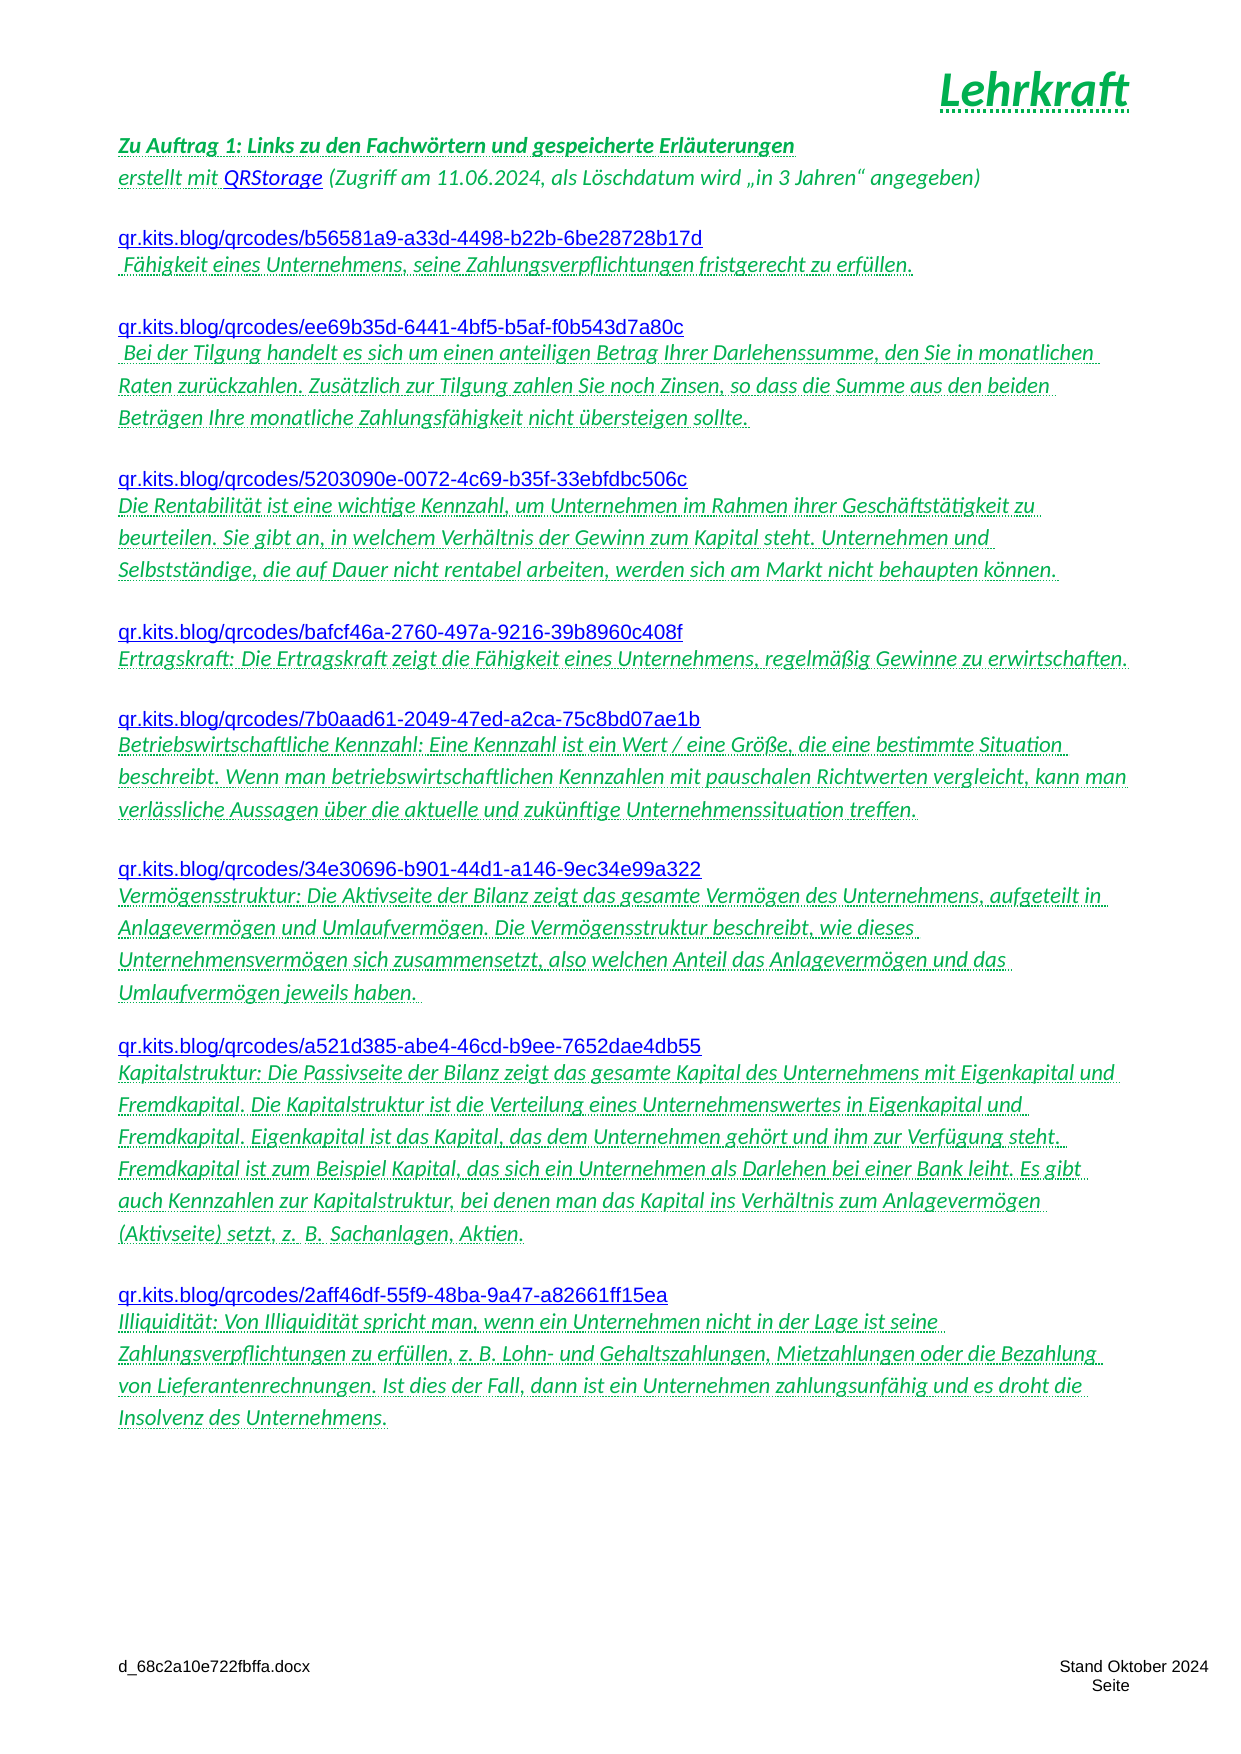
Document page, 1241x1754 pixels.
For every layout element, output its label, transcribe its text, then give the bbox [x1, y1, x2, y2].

text qr.kits.blog/qrcodes/ee69b35d-6441-4bf5-b5af-f0b543d7a80c [118, 314, 1134, 338]
text qr.kits.blog/qrcodes/a521d385-abe4-46cd-b9ee-7652dae4db55 [118, 1034, 1134, 1058]
text Illiquidität: Von Illiquidität spricht man, wenn ein Unternehmen nicht in der Lage ist seine Zahlungsverpflichtungen zu erfüllen, z. B. Lohn- und Gehaltszahlungen, Mietzahlungen oder die Bezahlung von Lieferantenrechnungen. Ist dies der Fall, dann ist ein Unternehmen zahlungsunfähig und es droht die Insolvenz des Unternehmens. [118, 1307, 1134, 1432]
text qr.kits.blog/qrcodes/b56581a9-a33d-4498-b22b-6be28728b17d [118, 226, 1134, 250]
text Rentabilität: Die Rentabilität ist eine wichtige Kennzahl, um Unternehmen im Rahmen ihrer Geschäftstätigkeit zu beurteilen. Sie gibt an, in welchem Verhältnis der Gewinn zum Kapital steht. Unternehmen und Selbstständige, die auf Dauer nicht rentabel arbeiten, werden sich am Markt nicht behaupten können. [118, 491, 1134, 584]
text qr.kits.blog/qrcodes/bafcf46a-2760-497a-9216-39b8960c408f [118, 620, 1134, 644]
text qr.kits.blog/qrcodes/7b0aad61-2049-47ed-a2ca-75c8bd07ae1b [118, 706, 1134, 730]
text Liquidität: Fähigkeit eines Unternehmens, seine Zahlungsverpflichtungen fristgerecht zu erfüllen. [118, 250, 1134, 278]
text Ertragskraft: Die Ertragskraft zeigt die Fähigkeit eines Unternehmens, regelmäßig Gewinne zu erwirtschaften. [118, 644, 1134, 672]
text qr.kits.blog/qrcodes/2aff46df-55f9-48ba-9a47-a82661ff15ea [118, 1283, 1134, 1307]
text Tilgung: Bei der Tilgung handelt es sich um einen anteiligen Betrag Ihrer Darlehenssumme, den Sie in monatlichen Raten zurückzahlen. Zusätzlich zur Tilgung zahlen Sie noch Zinsen, so dass die Summe aus den beiden Beträgen Ihre monatliche Zahlungsfähigkeit nicht übersteigen sollte. [118, 338, 1134, 431]
text qr.kits.blog/qrcodes/34e30696-b901-44d1-a146-9ec34e99a322 [118, 857, 1134, 881]
text Kapitalstruktur: Die Passivseite der Bilanz zeigt das gesamte Kapital des Unternehmens mit Eigenkapital und Fremdkapital. Die Kapitalstruktur ist die Verteilung eines Unternehmenswertes in Eigenkapital und Fremdkapital. Eigenkapital ist das Kapital, das dem Unternehmen gehört und ihm zur Verfügung steht. Fremdkapital ist zum Beispiel Kapital, das sich ein Unternehmen als Darlehen bei einer Bank leiht. Es gibt auch Kennzahlen zur Kapitalstruktur, bei denen man das Kapital ins Verhältnis zum Anlagevermögen (Aktivseite) setzt, z. B. Sachanlagen, Aktien. [118, 1058, 1134, 1247]
text erstellt mit QRStorage (Zugriff am 11.06.2024, als Löschdatum wird „in 3 Jahren“ angegeben) [118, 163, 1134, 192]
text Vermögensstruktur: Die Aktivseite der Bilanz zeigt das gesamte Vermögen des Unternehmens, aufgeteilt in Anlagevermögen und Umlaufvermögen. Die Vermögensstruktur beschreibt, wie dieses Unternehmensvermögen sich zusammensetzt, also welchen Anteil das Anlagevermögen und das Umlaufvermögen jeweils haben. [118, 881, 1134, 1006]
text Betriebswirtschaftliche Kennzahl: Eine Kennzahl ist ein Wert / eine Größe, die eine bestimmte Situation beschreibt. Wenn man betriebswirtschaftlichen Kennzahlen mit pauschalen Richtwerten vergleicht, kann man verlässliche Aussagen über die aktuelle und zukünftige Unternehmenssituation treffen. [118, 730, 1134, 823]
text qr.kits.blog/qrcodes/5203090e-0072-4c69-b35f-33ebfdbc506c [118, 467, 1134, 491]
text Zu Auftrag 1: Links zu den Fachwörtern und gespeicherte Erläuterungen [118, 131, 1134, 159]
